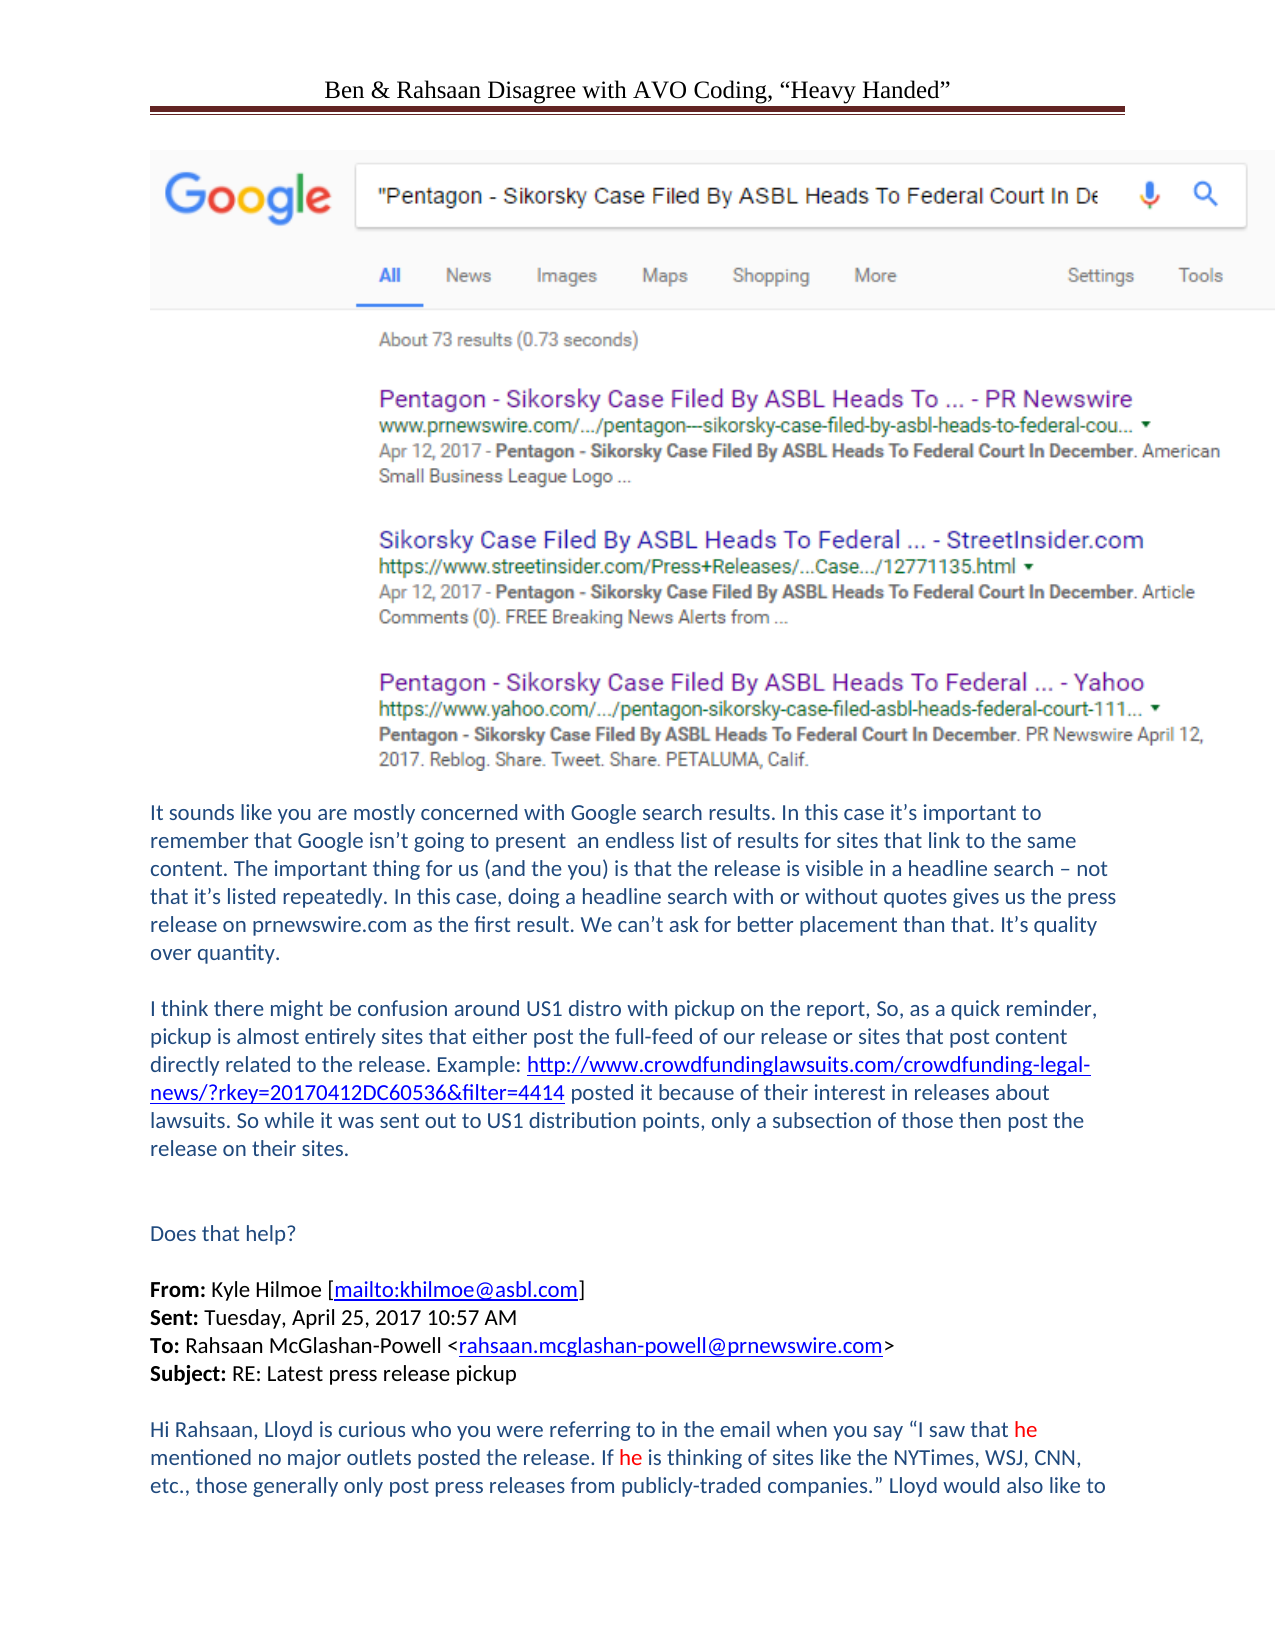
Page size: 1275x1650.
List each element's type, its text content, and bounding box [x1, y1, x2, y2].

text I think there might be confusion around US1 distro with pickup on the report, So, as a quick reminder, pickup is almost entirely sites that either post the full-feed of our release or sites that post content directly related to the release. Example: http://www.crowdfundinglawsuits.com/crowdfunding-legal-news/?rkey=20170412DC60536&filter=4414 posted it because of their interest in releases about lawsuits. So while it was sent out to US1 distribution points, only a subsection of those then post the release on their sites. [150, 994, 1125, 1163]
text It sounds like you are mostly concerned with Google search results. In this case it’s important to remember that Google isn’t going to present an endless list of results for sites that link to the same content. The important thing for us (and the you) is that the release is visible in a headline search – not that it’s listed repeatedly. In this case, doing a headline search with or without quotes gives us the press release on prnewswire.com as the first result. We can’t ask for better placement than that. It’s quality over quantity. [150, 798, 1125, 966]
picture [150, 150, 1275, 771]
text From: Kyle Hilmoe [mailto:khilmoe@asbl.com] Sent: Tuesday, April 25, 2017 10:57 AM To: Rahsaan McGlashan-Powell <rahsaan.mcglashan-powell@prnewswire.com> Subject: RE: Latest press release pickup [150, 1275, 1125, 1387]
text Does that help? [150, 1219, 1125, 1247]
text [150, 1416, 1125, 1499]
